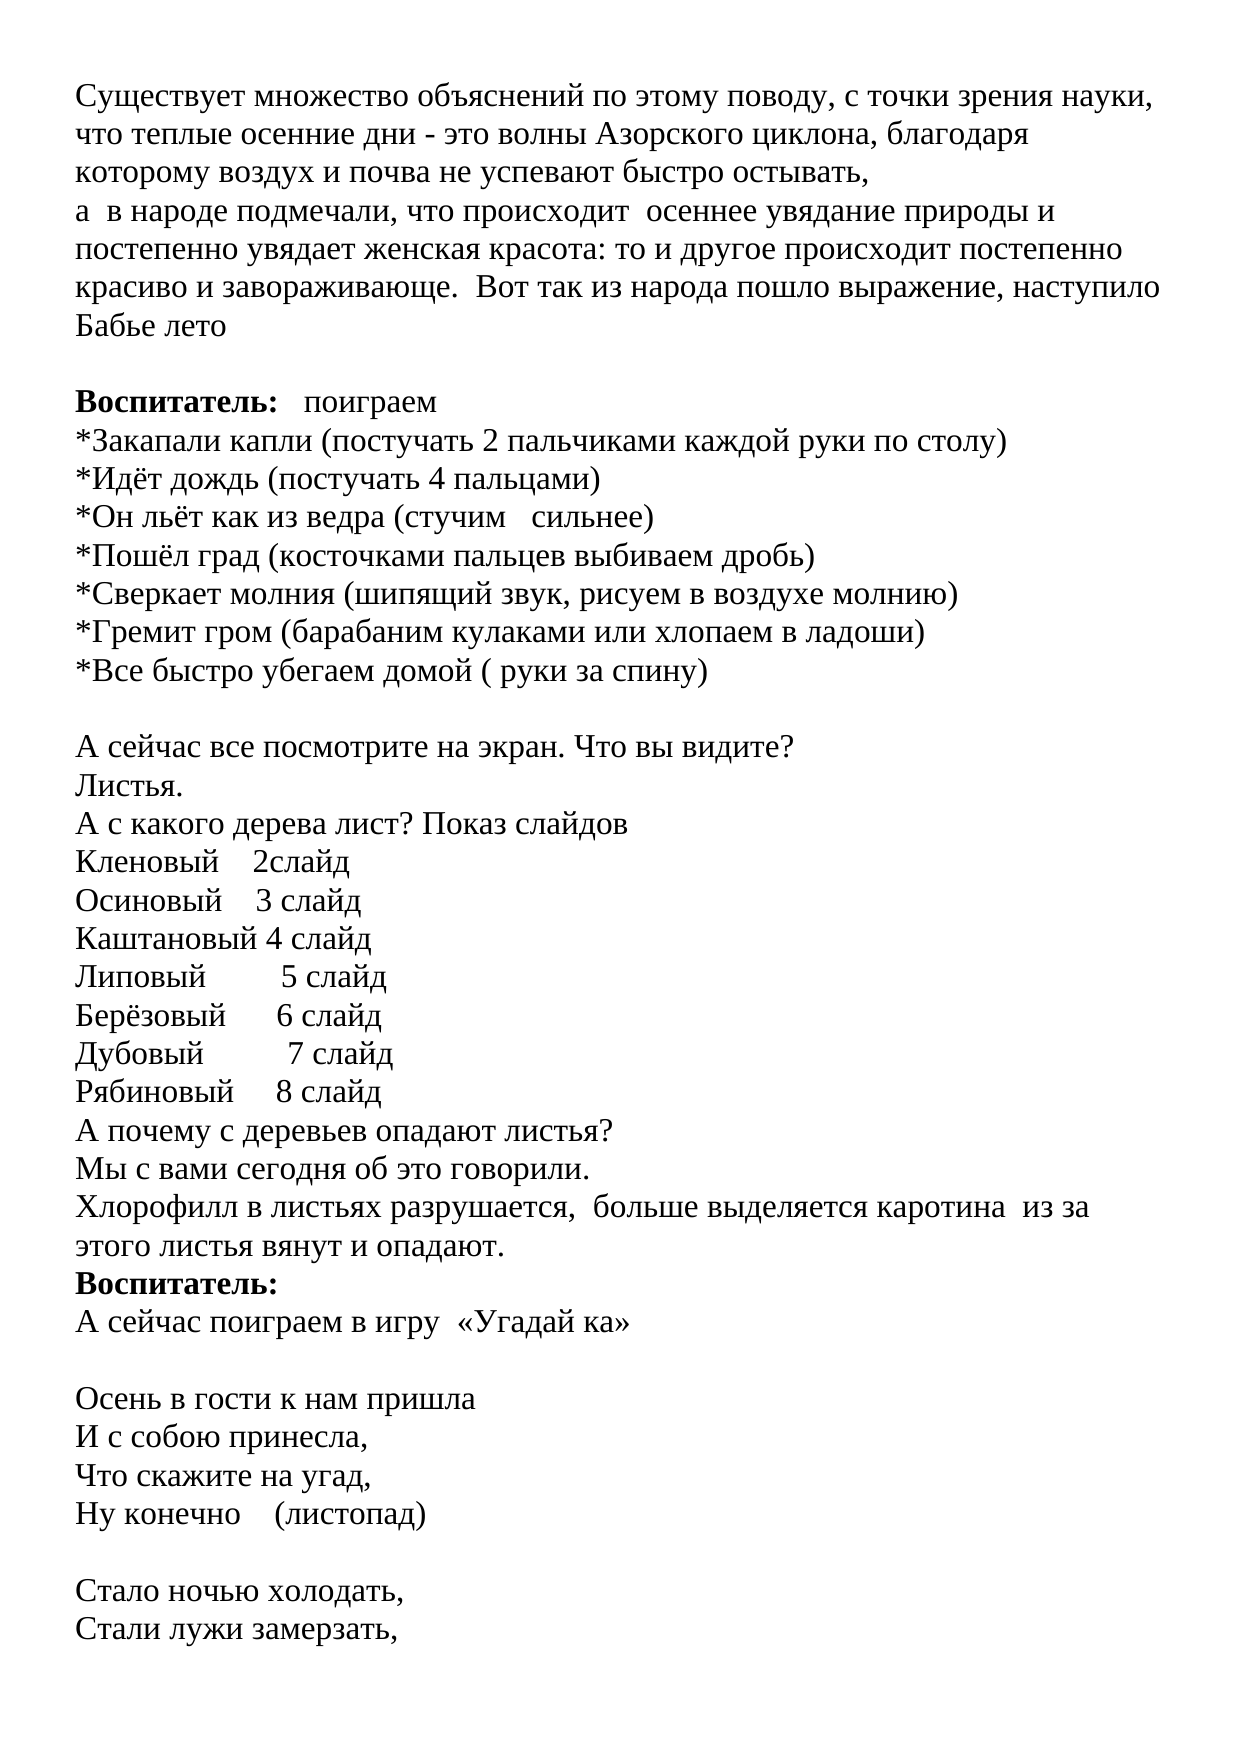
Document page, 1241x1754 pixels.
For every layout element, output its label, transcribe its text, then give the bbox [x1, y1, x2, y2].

text А с какого дерева лист? Показ слайдов [75, 803, 1165, 842]
text Существует множество объяснений по этому поводу, с точки зрения науки, что теплые осенние дни - это волны Азорского циклона, благодаря которому воздух и почва не успевают быстро остывать, [75, 75, 1165, 190]
text Что скажите на угад, [75, 1455, 1165, 1493]
text Хлорофилл в листьях разрушается, больше выделяется каротина из за этого листья вянут и опадают. [75, 1187, 1165, 1263]
text А сейчас все посмотрите на экран. Что вы видите? [75, 727, 1165, 765]
text Каштановый 4 слайд [75, 918, 1165, 957]
text *Все быстро убегаем домой ( руки за спину) [75, 650, 1165, 688]
text *Закапали капли (постучать 2 пальчиками каждой руки по столу) [75, 420, 1165, 458]
text *Пошёл град (косточками пальцев выбиваем дробь) [75, 535, 1165, 573]
text Рябиновый 8 слайд [75, 1072, 1165, 1110]
text Стали лужи замерзать, [75, 1608, 1165, 1647]
text Стало ночью холодать, [75, 1570, 1165, 1608]
text Дубовый 7 слайд [75, 1033, 1165, 1072]
text Берёзовый 6 слайд [75, 995, 1165, 1033]
text Осень в гости к нам пришла [75, 1378, 1165, 1417]
text *Идёт дождь (постучать 4 пальцами) [75, 458, 1165, 497]
text Мы с вами сегодня об это говорили. [75, 1148, 1165, 1187]
text Осиновый 3 слайд [75, 880, 1165, 918]
text *Сверкает молния (шипящий звук, рисуем в воздухе молнию) [75, 573, 1165, 612]
text А почему с деревьев опадают листья? [75, 1110, 1165, 1148]
text Липовый 5 слайд [75, 957, 1165, 995]
text Воспитатель: поиграем [75, 382, 1165, 420]
text Воспитатель: [75, 1263, 1165, 1302]
text *Гремит гром (барабаним кулаками или хлопаем в ладоши) [75, 612, 1165, 650]
text Кленовый 2слайд [75, 842, 1165, 880]
text А сейчас поиграем в игру «Угадай ка» [75, 1302, 1165, 1340]
text *Он льёт как из ведра (стучим сильнее) [75, 497, 1165, 535]
text Ну конечно (листопад) [75, 1493, 1165, 1532]
text И с собою принесла, [75, 1417, 1165, 1455]
text Листья. [75, 765, 1165, 803]
text а в народе подмечали, что происходит осеннее увядание природы и постепенно увядает женская красота: то и другое происходит постепенно красиво и завораживающе. Вот так из народа пошло выражение, наступило Бабье лето [75, 190, 1165, 343]
